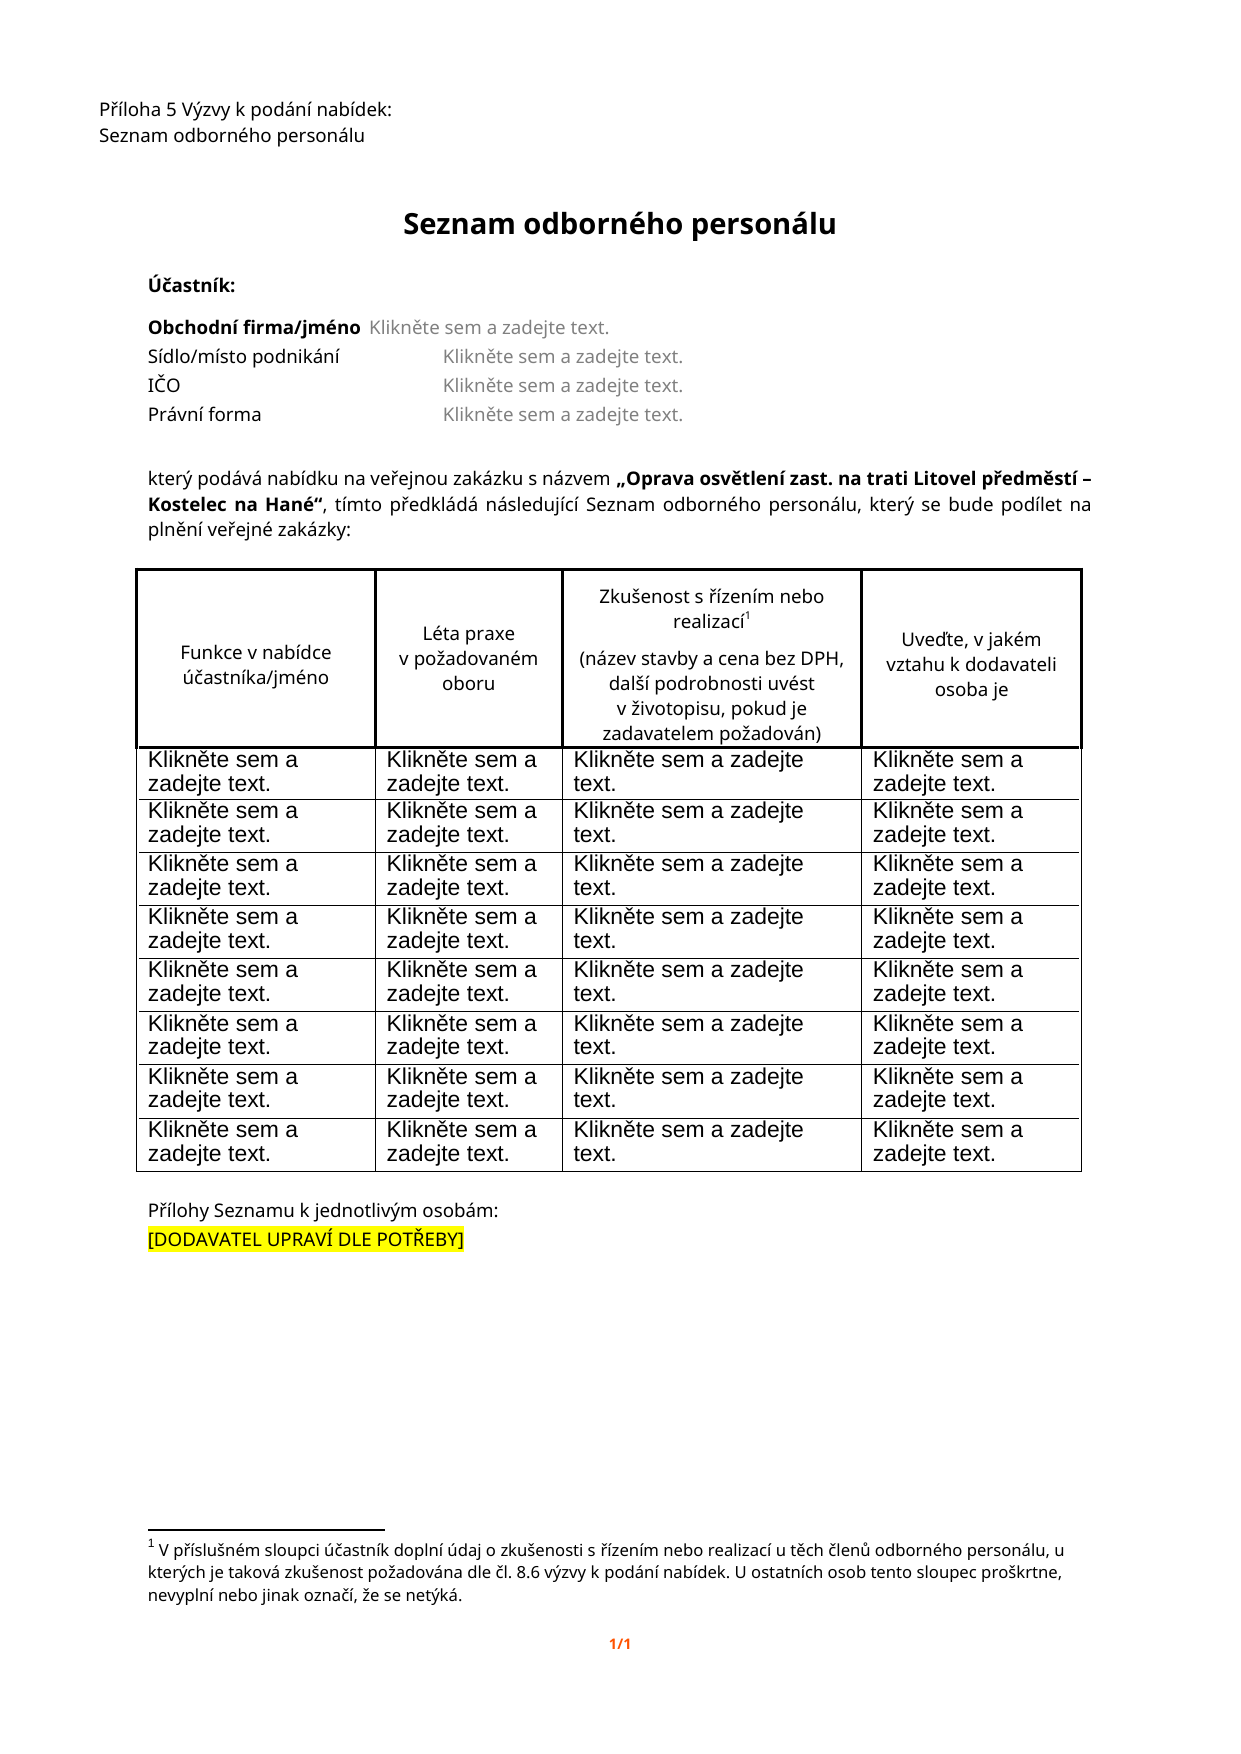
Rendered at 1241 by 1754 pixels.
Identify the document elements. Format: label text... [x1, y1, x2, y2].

text Přílohy Seznamu k jednotlivým osobám: [148, 1197, 1093, 1223]
table_header Uveďte, v jakém vztahu k dodavateli osoba je [863, 571, 1080, 746]
text který podává nabídku na veřejnou zakázku s názvem „Oprava osvětlení zast. na trati Litovel předměstí – Kostelec na Hané“, tímto předkládá následující Seznam odborného personálu, který se bude podílet na plnění veřejné zakázky: [148, 465, 1093, 542]
table_header Funkce v nabídce účastníka/jméno [138, 571, 374, 746]
table_header Léta praxe v požadovaném oboru [377, 571, 561, 746]
table_header Zkušenost s řízením nebo realizací (název stavby a cena bez DPH, další podrobnosti uvést v životopisu, pokud je zadavatelem požadován) [564, 571, 860, 746]
text Obchodní firma/jméno [148, 311, 1093, 340]
text IČO [148, 369, 1093, 398]
text Sídlo/místo podnikání [148, 340, 1093, 369]
text Účastník: [148, 268, 1093, 299]
title Seznam odborného personálu [148, 203, 1093, 243]
text [DODAVATEL UPRAVÍ DLE POTŘEBY] [148, 1223, 1092, 1252]
text Právní forma [148, 398, 1093, 427]
